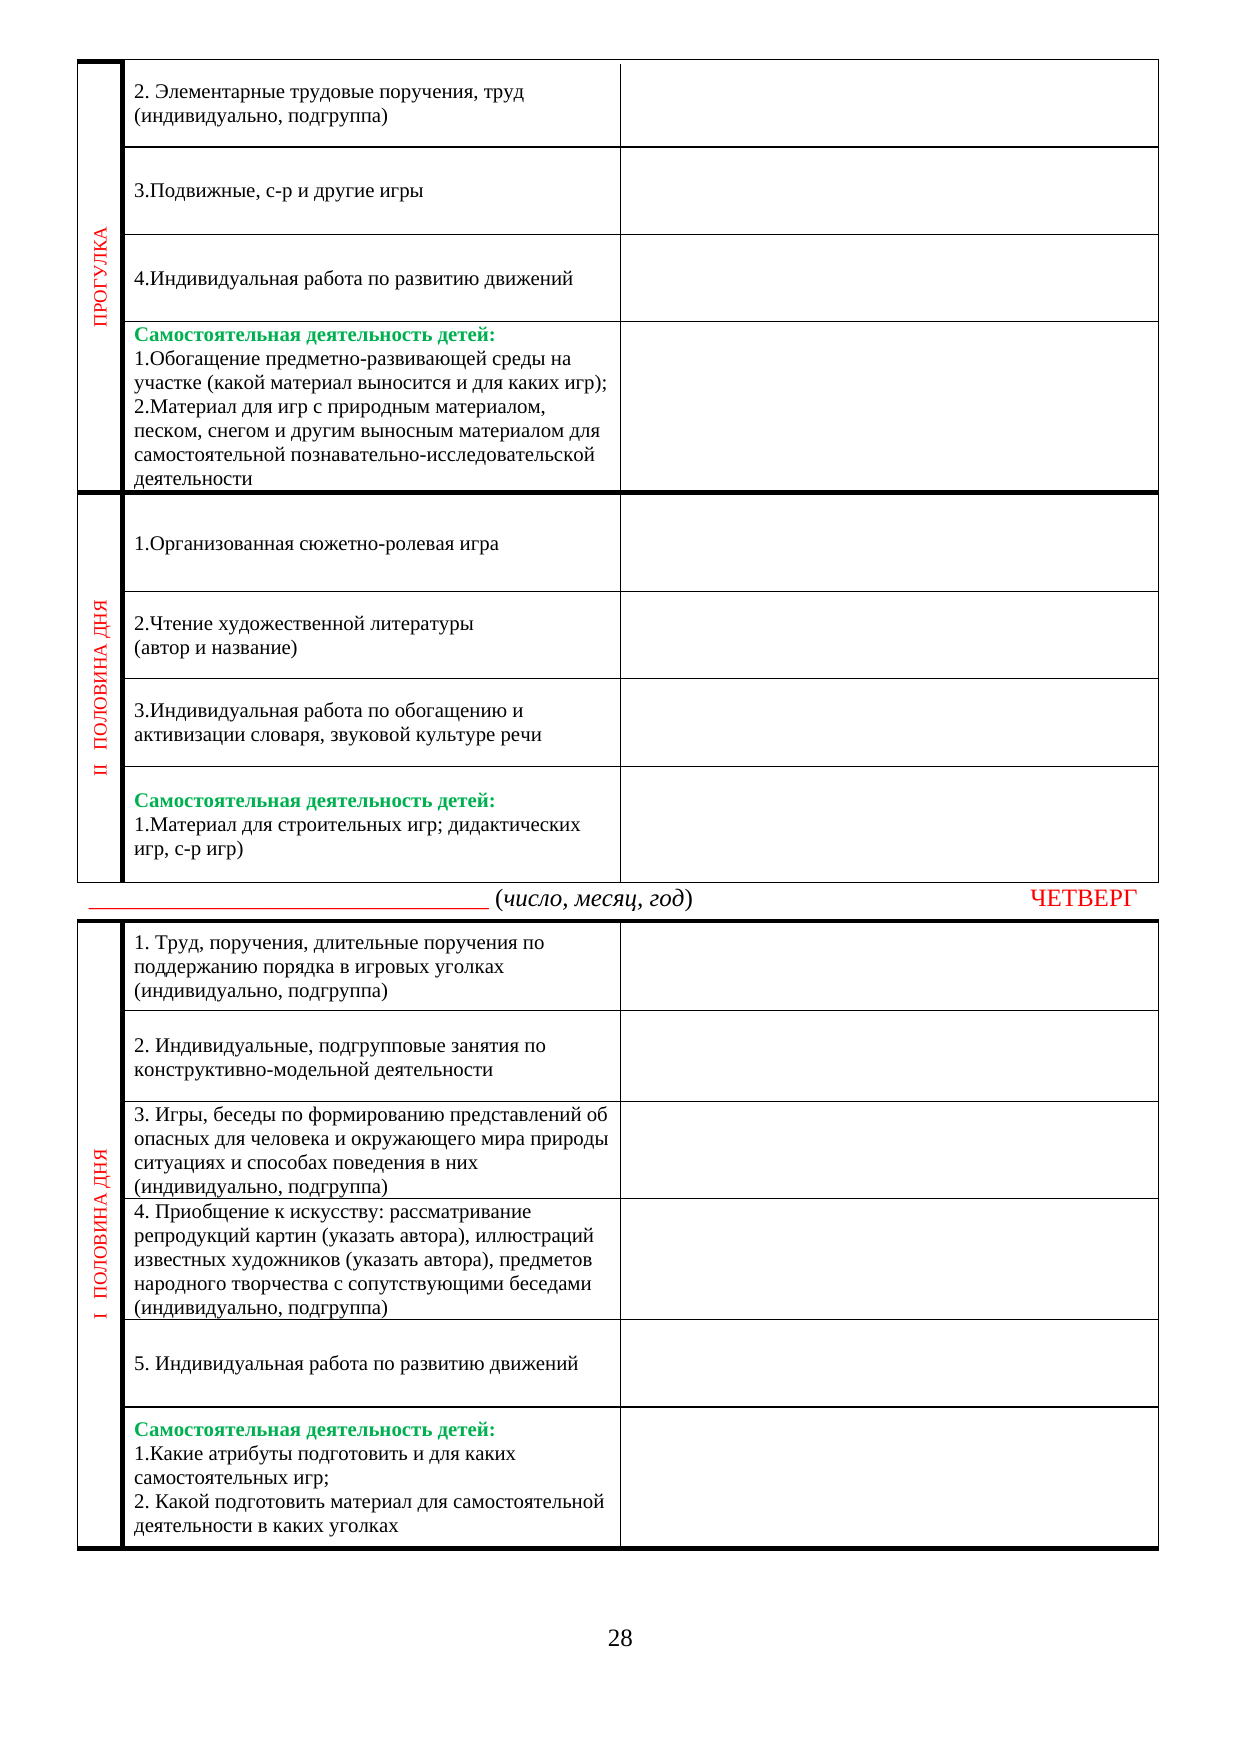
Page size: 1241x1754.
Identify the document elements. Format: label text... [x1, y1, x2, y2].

table_header [621, 923, 1158, 1009]
table_cell [621, 1408, 1158, 1546]
table_cell [621, 495, 1158, 591]
table_cell [621, 148, 1158, 234]
text ________________________________ (число, месяц, год) ЧЕТВЕРГ [89, 883, 1152, 911]
table_cell Самостоятельная деятельность детей: 1.Какие атрибуты подготовить и для каких самостоятельных игр; 2. Какой подготовить материал для самостоятельной деятельности в каких уголках [125, 1408, 620, 1546]
table_cell 3. Игры, беседы по формированию представлений об опасных для человека и окружающего мира природы ситуациях и способах поведения в них (индивидуально, подгруппа) [125, 1102, 620, 1198]
table_cell 4. Приобщение к искусству: рассматривание репродукций картин (указать автора), иллюстраций известных художников (указать автора), предметов народного творчества с сопутствующими беседами (индивидуально, подгруппа) [125, 1199, 620, 1319]
table_cell Самостоятельная деятельность детей: 1.Материал для строительных игр; дидактических игр, с-р игр) [125, 767, 620, 882]
table_cell [621, 322, 1158, 490]
table_cell [621, 1011, 1158, 1101]
table_cell [621, 1320, 1158, 1406]
table_cell 1.Организованная сюжетно-ролевая игра [125, 495, 620, 591]
table_cell 3.Индивидуальная работа по обогащению и активизации словаря, звуковой культуре речи [125, 679, 620, 766]
table_cell [621, 679, 1158, 766]
table_cell [621, 235, 1158, 321]
table_cell Самостоятельная деятельность детей: 1.Обогащение предметно-развивающей среды на участке (какой материал выносится и для каких игр); 2.Материал для игр с природным материалом, песком, снегом и другим выносным материалом для самостоятельной познавательно-исследовательской деятельности [125, 322, 620, 490]
table_cell 3.Подвижные, с-р и другие игры [125, 148, 620, 234]
table_cell [621, 592, 1158, 678]
table_header I ПОЛОВИНА ДНЯ [78, 923, 120, 1546]
table_cell [620, 60, 1158, 146]
table_cell 5. Индивидуальная работа по развитию движений [125, 1320, 620, 1406]
table_cell ПРОГУЛКА [78, 64, 120, 490]
table_cell [621, 1102, 1158, 1198]
table_cell 2.Чтение художественной литературы (автор и название) [125, 592, 620, 678]
table_cell [621, 767, 1158, 882]
table_cell 4.Индивидуальная работа по развитию движений [125, 235, 620, 321]
table_cell [621, 1199, 1158, 1319]
table_cell 2. Индивидуальные, подгрупповые занятия по конструктивно-модельной деятельности [125, 1011, 620, 1101]
table_header 1. Труд, поручения, длительные поручения по поддержанию порядка в игровых уголках (индивидуально, подгруппа) [125, 923, 620, 1009]
table_cell II ПОЛОВИНА ДНЯ [78, 495, 120, 882]
table_cell 2. Элементарные трудовые поручения, труд (индивидуально, подгруппа) [125, 60, 620, 146]
